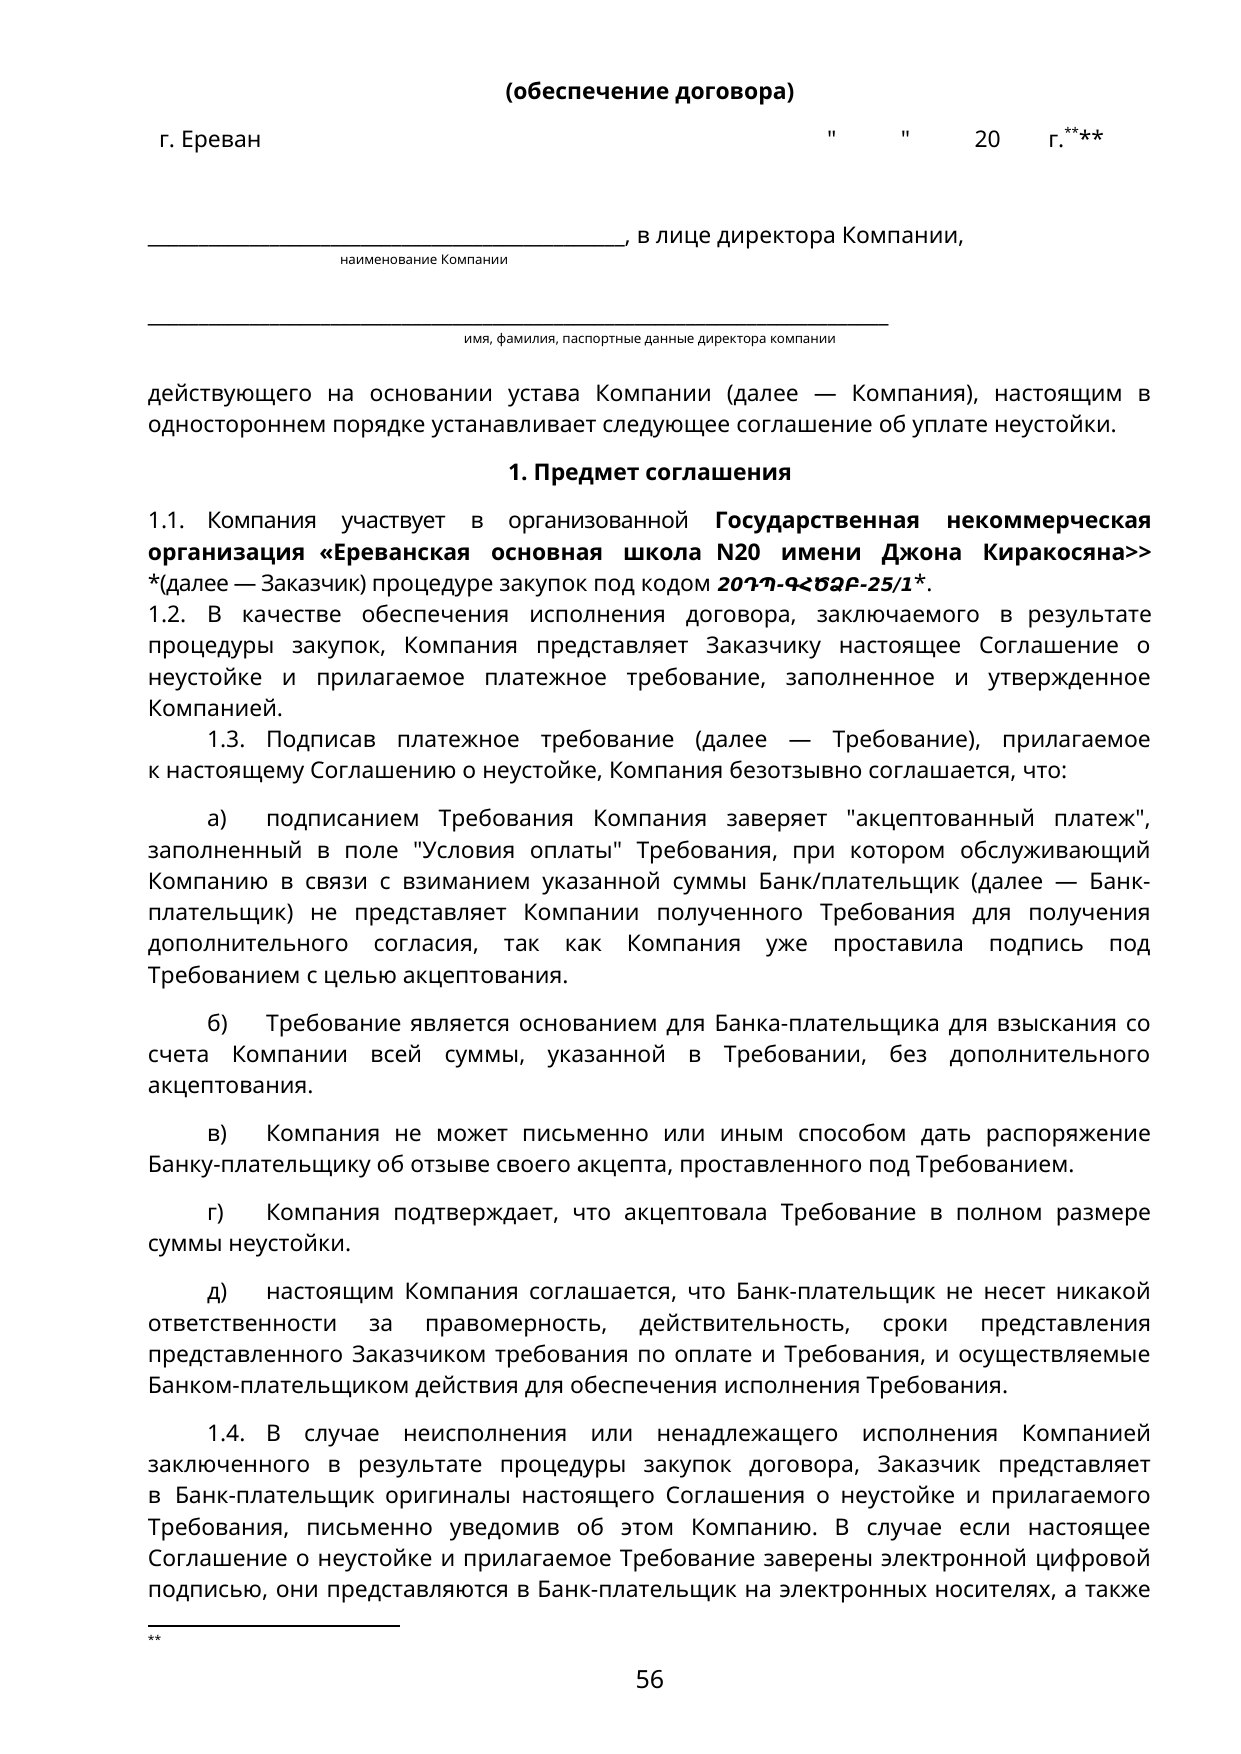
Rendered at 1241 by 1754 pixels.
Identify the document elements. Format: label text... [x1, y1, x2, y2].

text 1. Предмет соглашения [148, 456, 1152, 487]
table_header г. Ереван [148, 123, 646, 171]
text наименование Компании [340, 250, 1152, 281]
text имя, фамилия, паспортные данные директора компании [148, 329, 1152, 360]
text _______________________________________________, в лице директора Компании, [148, 219, 1152, 250]
text в) Компания не может письменно или иным способом дать распоряжение Банку-плательщику об отзыве своего акцепта, проставленного под Требованием. [148, 1117, 1152, 1179]
text 1.1. Компания участвует в организованной Государственная некоммерческая организация «Ереванская основная школа N20 имени Джона Киракосяна>> *(далее — Заказчик) процедуре закупок под кодом 20ԴՊ-ԳՀԾՁԲ-25/1*. [148, 504, 1152, 598]
text действующего на основании устава Компании (далее — Компания), настоящим в одностороннем порядке устанавливает следующее соглашение об уплате неустойки. [148, 377, 1152, 439]
text а) подписанием Требования Компания заверяет "акцептованный платеж", заполненный в поле "Условия оплаты" Требования, при котором обслуживающий Компанию в связи с взиманием указанной суммы Банк/плательщик (далее — Банк-плательщик) не представляет Компании полученного Требования для получения дополнительного согласия, так как Компания уже проставила подпись под Требованием с целью акцептования. [148, 802, 1152, 990]
text 1.3. Подписав платежное требование (далее — Требование), прилагаемое к настоящему Соглашению о неустойке, Компания безотзывно соглашается, что: [148, 723, 1152, 786]
text б) Требование является основанием для Банка-плательщика для взыскания со счета Компании всей суммы, указанной в Требовании, без дополнительного акцептования. [148, 1006, 1152, 1100]
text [148, 1417, 1152, 1604]
text _________________________________________________________________________ [148, 298, 1152, 329]
text г) Компания подтверждает, что акцептовала Требование в полном размере суммы неустойки. [148, 1196, 1152, 1258]
text д) настоящим Компания соглашается, что Банк-плательщик не несет никакой ответственности за правомерность, действительность, сроки представления представленного Заказчиком требования по оплате и Требования, и осуществляемые Банком-плательщиком действия для обеспечения исполнения Требования. [148, 1275, 1152, 1400]
text (обеспечение договора) [148, 75, 1152, 106]
text 1.2. В качестве обеспечения исполнения договора, заключаемого в результате процедуры закупок, Компания представляет Заказчику настоящее Соглашение о неустойке и прилагаемое платежное требование, заполненное и утвержденное Компанией. [148, 598, 1152, 723]
table_header " " 20 г.** [646, 123, 1115, 171]
